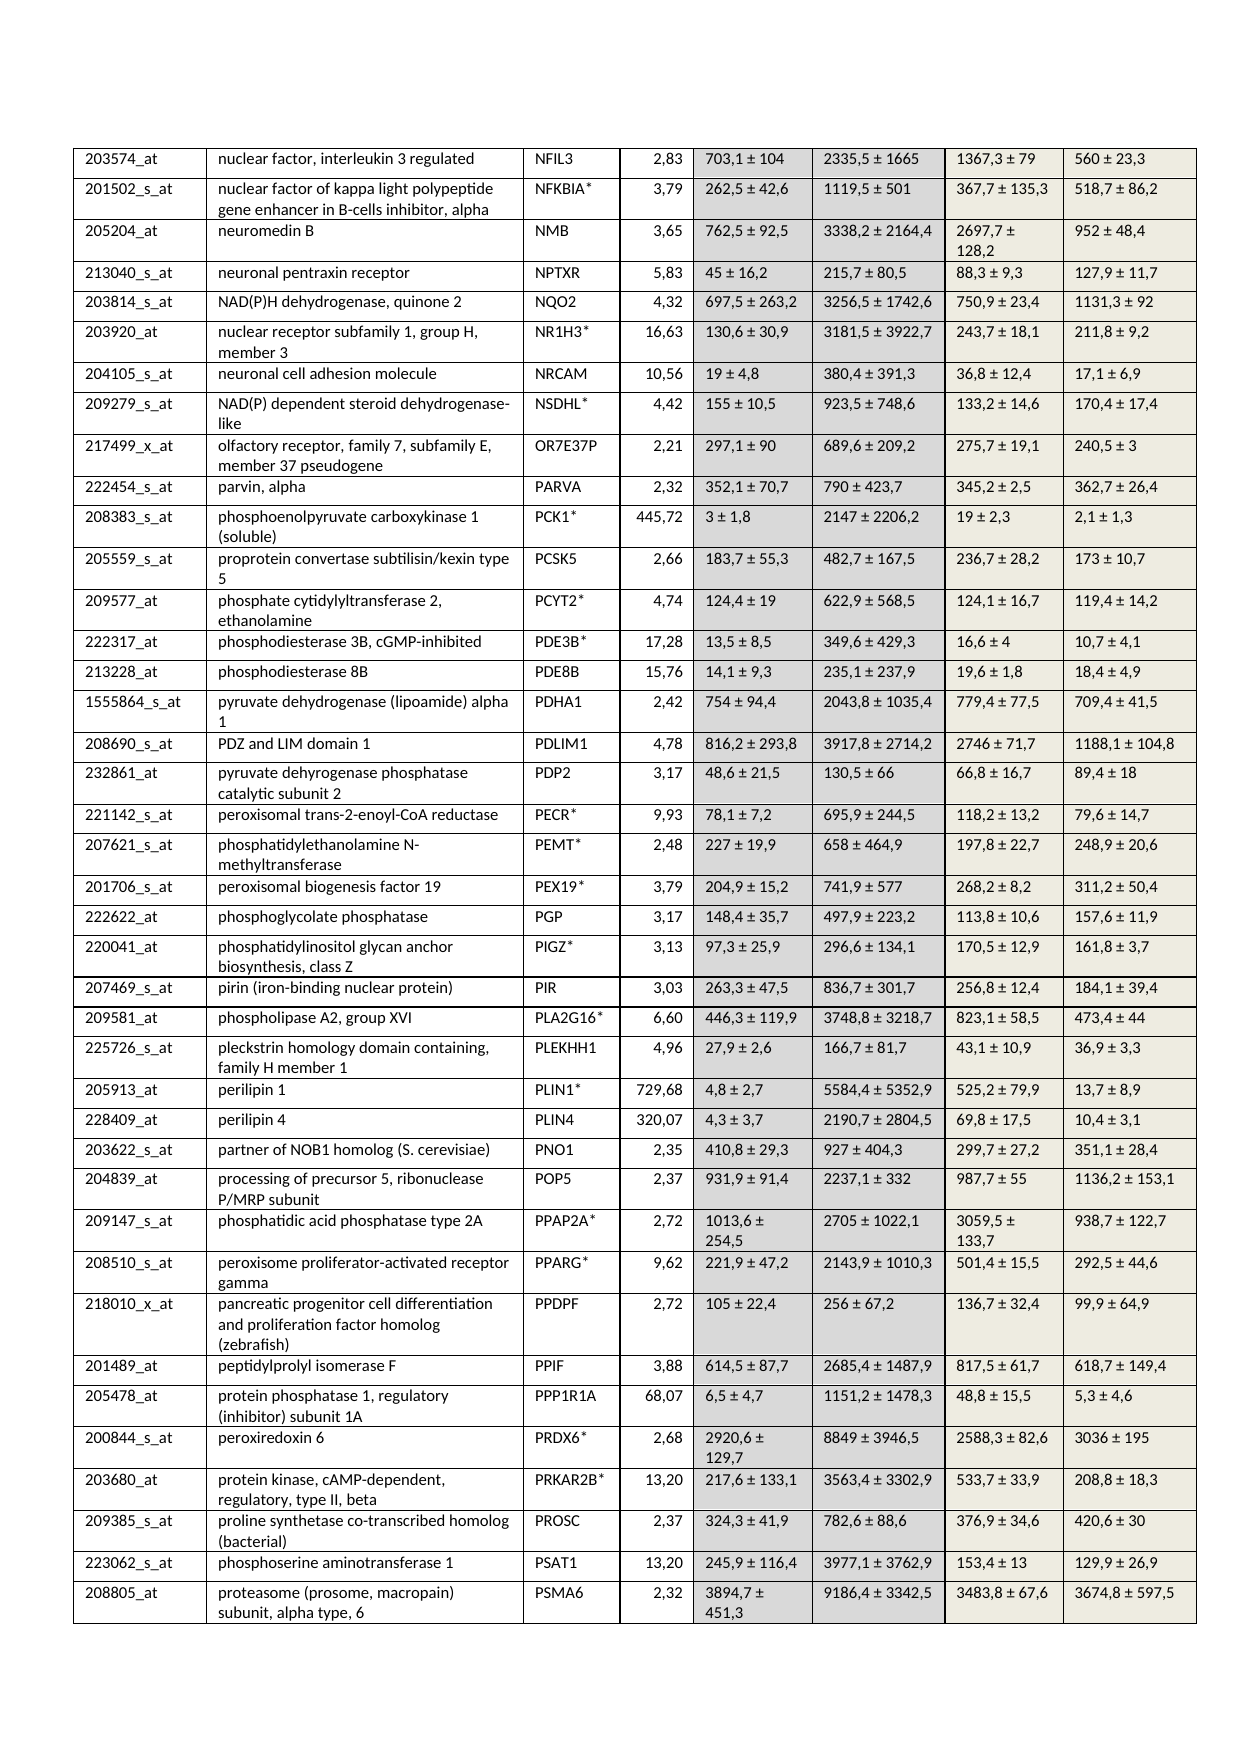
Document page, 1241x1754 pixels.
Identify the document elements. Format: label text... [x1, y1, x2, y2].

table_cell 729,68 [621, 1079, 693, 1108]
table_cell 362,7 ± 26,4 [1064, 477, 1196, 505]
table_cell 2237,1 ± 332 [813, 1169, 944, 1209]
table_cell 245,9 ± 116,4 [694, 1552, 812, 1581]
table_cell NAD(P)H dehydrogenase, quinone 2 [207, 292, 523, 321]
table_cell 299,7 ± 27,2 [946, 1139, 1063, 1168]
table_cell phosphodiesterase 8B [207, 661, 523, 690]
table_cell 113,8 ± 10,6 [946, 906, 1063, 935]
table_cell 197,8 ± 22,7 [946, 834, 1063, 875]
table_cell PLEKHH1 [524, 1037, 619, 1078]
table_cell 2143,9 ± 1010,3 [813, 1252, 944, 1293]
table_cell PIR [524, 978, 619, 1006]
table_cell proprotein convertase subtilisin/kexin type 5 [207, 548, 523, 589]
table_cell 256 ± 67,2 [813, 1294, 944, 1354]
table_cell 2,48 [621, 834, 693, 875]
table_cell phosphatidylethanolamine N-methyltransferase [207, 834, 523, 875]
table_cell 410,8 ± 29,3 [694, 1139, 812, 1168]
table_cell 10,56 [621, 363, 693, 392]
table_cell 217499_x_at [74, 435, 206, 476]
table_cell 240,5 ± 3 [1064, 435, 1196, 476]
table_cell PROSC [524, 1511, 619, 1551]
table_cell NPTXR [524, 262, 619, 291]
table_cell 213040_s_at [74, 262, 206, 291]
table_cell pyruvate dehyrogenase phosphatase catalytic subunit 2 [207, 763, 523, 803]
table_cell 208,8 ± 18,3 [1064, 1469, 1196, 1509]
table_cell NAD(P) dependent steroid dehydrogenase-like [207, 393, 523, 434]
table_cell 3674,8 ± 597,5 [1064, 1582, 1196, 1623]
table_cell 525,2 ± 79,9 [946, 1079, 1063, 1108]
table_cell proteasome (prosome, macropain) subunit, alpha type, 6 [207, 1582, 523, 1623]
table_cell 923,5 ± 748,6 [813, 393, 944, 434]
table_cell peroxisome proliferator-activated receptor gamma [207, 1252, 523, 1293]
table_cell 352,1 ± 70,7 [694, 477, 812, 505]
table_cell 473,4 ± 44 [1064, 1008, 1196, 1036]
table_cell 1367,3 ± 79 [946, 149, 1063, 177]
table_cell 66,8 ± 16,7 [946, 763, 1063, 803]
table_cell 13,20 [621, 1469, 693, 1509]
table_cell olfactory receptor, family 7, subfamily E, member 37 pseudogene [207, 435, 523, 476]
table_cell 133,2 ± 14,6 [946, 393, 1063, 434]
table_cell 222454_s_at [74, 477, 206, 505]
table_cell neuronal cell adhesion molecule [207, 363, 523, 392]
table_cell 209147_s_at [74, 1210, 206, 1251]
table_cell 222317_at [74, 631, 206, 660]
table_cell PCK1* [524, 506, 619, 547]
table_cell 3338,2 ± 2164,4 [813, 220, 944, 261]
table_cell 2,37 [621, 1511, 693, 1551]
table_cell 69,8 ± 17,5 [946, 1109, 1063, 1138]
table_cell 6,60 [621, 1008, 693, 1036]
table_cell peroxiredoxin 6 [207, 1427, 523, 1468]
table_cell PGP [524, 906, 619, 935]
table_cell 618,7 ± 149,4 [1064, 1356, 1196, 1384]
table_cell 2588,3 ± 82,6 [946, 1427, 1063, 1468]
table_cell 3748,8 ± 3218,7 [813, 1008, 944, 1036]
table_cell neuronal pentraxin receptor [207, 262, 523, 291]
table_cell 48,6 ± 21,5 [694, 763, 812, 803]
table_cell processing of precursor 5, ribonuclease P/MRP subunit [207, 1169, 523, 1209]
table_cell 2746 ± 71,7 [946, 733, 1063, 762]
table_cell 6,5 ± 4,7 [694, 1386, 812, 1426]
table_cell PDZ and LIM domain 1 [207, 733, 523, 762]
table_cell 3917,8 ± 2714,2 [813, 733, 944, 762]
table_cell 16,6 ± 4 [946, 631, 1063, 660]
table_cell 124,1 ± 16,7 [946, 590, 1063, 630]
table_cell 13,20 [621, 1552, 693, 1581]
table_cell nuclear factor, interleukin 3 regulated [207, 149, 523, 177]
table_cell 205478_at [74, 1386, 206, 1426]
table_cell 2685,4 ± 1487,9 [813, 1356, 944, 1384]
table_cell 351,1 ± 28,4 [1064, 1139, 1196, 1168]
table_cell 2,21 [621, 435, 693, 476]
table_cell 127,9 ± 11,7 [1064, 262, 1196, 291]
table_cell NMB [524, 220, 619, 261]
table_cell 695,9 ± 244,5 [813, 805, 944, 833]
table_cell 203680_at [74, 1469, 206, 1509]
table_cell 105 ± 22,4 [694, 1294, 812, 1354]
table_cell 225726_s_at [74, 1037, 206, 1078]
table_cell PRDX6* [524, 1427, 619, 1468]
table_cell 2,32 [621, 1582, 693, 1623]
table_cell 118,2 ± 13,2 [946, 805, 1063, 833]
table_cell 762,5 ± 92,5 [694, 220, 812, 261]
table_cell 119,4 ± 14,2 [1064, 590, 1196, 630]
table_cell 3563,4 ± 3302,9 [813, 1469, 944, 1509]
table_cell 153,4 ± 13 [946, 1552, 1063, 1581]
table_cell 36,9 ± 3,3 [1064, 1037, 1196, 1078]
table_cell 3,17 [621, 906, 693, 935]
table_cell 2,1 ± 1,3 [1064, 506, 1196, 547]
table_cell 689,6 ± 209,2 [813, 435, 944, 476]
table_cell 4,96 [621, 1037, 693, 1078]
table_cell NSDHL* [524, 393, 619, 434]
table_cell NR1H3* [524, 322, 619, 362]
table_cell 130,5 ± 66 [813, 763, 944, 803]
table_cell 205913_at [74, 1079, 206, 1108]
table_cell 207621_s_at [74, 834, 206, 875]
table_cell 817,5 ± 61,7 [946, 1356, 1063, 1384]
table_cell 349,6 ± 429,3 [813, 631, 944, 660]
table_cell 201489_at [74, 1356, 206, 1384]
table_cell PDE3B* [524, 631, 619, 660]
table_cell 68,07 [621, 1386, 693, 1426]
table_cell 709,4 ± 41,5 [1064, 691, 1196, 732]
table_cell NRCAM [524, 363, 619, 392]
table_cell 235,1 ± 237,9 [813, 661, 944, 690]
table_cell 170,4 ± 17,4 [1064, 393, 1196, 434]
table_cell 263,3 ± 47,5 [694, 978, 812, 1006]
table_cell 320,07 [621, 1109, 693, 1138]
table_cell 215,7 ± 80,5 [813, 262, 944, 291]
table_cell 420,6 ± 30 [1064, 1511, 1196, 1551]
table_cell 209385_s_at [74, 1511, 206, 1551]
table_cell PDE8B [524, 661, 619, 690]
table_cell 2,66 [621, 548, 693, 589]
table_cell 4,42 [621, 393, 693, 434]
table_cell 4,3 ± 3,7 [694, 1109, 812, 1138]
table_cell 203574_at [74, 149, 206, 177]
table_cell 697,5 ± 263,2 [694, 292, 812, 321]
table_cell 97,3 ± 25,9 [694, 936, 812, 976]
table_cell 376,9 ± 34,6 [946, 1511, 1063, 1551]
table_cell 89,4 ± 18 [1064, 763, 1196, 803]
table_cell 518,7 ± 86,2 [1064, 179, 1196, 219]
table_cell 227 ± 19,9 [694, 834, 812, 875]
table_cell 129,9 ± 26,9 [1064, 1552, 1196, 1581]
table_cell 17,28 [621, 631, 693, 660]
table_cell 248,9 ± 20,6 [1064, 834, 1196, 875]
table_cell 208510_s_at [74, 1252, 206, 1293]
table_cell 2,83 [621, 149, 693, 177]
table_cell phosphoserine aminotransferase 1 [207, 1552, 523, 1581]
table_cell 221142_s_at [74, 805, 206, 833]
table_cell nuclear receptor subfamily 1, group H, member 3 [207, 322, 523, 362]
table_cell pancreatic progenitor cell differentiation and proliferation factor homolog (zebrafish) [207, 1294, 523, 1354]
table_cell 45 ± 16,2 [694, 262, 812, 291]
table_cell 754 ± 94,4 [694, 691, 812, 732]
table_cell 203622_s_at [74, 1139, 206, 1168]
table_cell 938,7 ± 122,7 [1064, 1210, 1196, 1251]
table_cell 790 ± 423,7 [813, 477, 944, 505]
table_cell 15,76 [621, 661, 693, 690]
table_cell 779,4 ± 77,5 [946, 691, 1063, 732]
table_cell 209581_at [74, 1008, 206, 1036]
table_cell phosphoglycolate phosphatase [207, 906, 523, 935]
table_cell 218010_x_at [74, 1294, 206, 1354]
table_cell 207469_s_at [74, 978, 206, 1006]
table_cell 1555864_s_at [74, 691, 206, 732]
table_cell PDP2 [524, 763, 619, 803]
table_cell 2,32 [621, 477, 693, 505]
table_cell 10,4 ± 3,1 [1064, 1109, 1196, 1138]
table_cell 3,79 [621, 179, 693, 219]
table_cell neuromedin B [207, 220, 523, 261]
table_cell 13,7 ± 8,9 [1064, 1079, 1196, 1108]
table_cell phosphoenolpyruvate carboxykinase 1 (soluble) [207, 506, 523, 547]
table_cell 3,65 [621, 220, 693, 261]
table_cell 148,4 ± 35,7 [694, 906, 812, 935]
table_cell 3059,5 ± 133,7 [946, 1210, 1063, 1251]
table_cell 204,9 ± 15,2 [694, 876, 812, 905]
table_cell PPAP2A* [524, 1210, 619, 1251]
table_cell 1131,3 ± 92 [1064, 292, 1196, 321]
table_cell 2147 ± 2206,2 [813, 506, 944, 547]
table_cell 2190,7 ± 2804,5 [813, 1109, 944, 1138]
table_cell 5584,4 ± 5352,9 [813, 1079, 944, 1108]
table_cell 782,6 ± 88,6 [813, 1511, 944, 1551]
table_cell 2697,7 ± 128,2 [946, 220, 1063, 261]
table_cell PEX19* [524, 876, 619, 905]
table_cell 3,79 [621, 876, 693, 905]
table_cell 4,32 [621, 292, 693, 321]
table_cell 836,7 ± 301,7 [813, 978, 944, 1006]
table_cell 3,13 [621, 936, 693, 976]
table_cell 3 ± 1,8 [694, 506, 812, 547]
table_cell 2335,5 ± 1665 [813, 149, 944, 177]
table_cell PPIF [524, 1356, 619, 1384]
table_cell PDLIM1 [524, 733, 619, 762]
table_cell 816,2 ± 293,8 [694, 733, 812, 762]
table_cell 208383_s_at [74, 506, 206, 547]
table_cell 204105_s_at [74, 363, 206, 392]
table_cell 19 ± 2,3 [946, 506, 1063, 547]
table_cell 205559_s_at [74, 548, 206, 589]
table_cell 1151,2 ± 1478,3 [813, 1386, 944, 1426]
table_cell nuclear factor of kappa light polypeptide gene enhancer in B-cells inhibitor, alpha [207, 179, 523, 219]
table_cell PSAT1 [524, 1552, 619, 1581]
table_cell peroxisomal biogenesis factor 19 [207, 876, 523, 905]
table_cell 2,68 [621, 1427, 693, 1468]
table_cell 208690_s_at [74, 733, 206, 762]
table_cell 88,3 ± 9,3 [946, 262, 1063, 291]
table_cell protein phosphatase 1, regulatory (inhibitor) subunit 1A [207, 1386, 523, 1426]
table_cell phosphatidic acid phosphatase type 2A [207, 1210, 523, 1251]
table_cell 3977,1 ± 3762,9 [813, 1552, 944, 1581]
table_cell 220041_at [74, 936, 206, 976]
table_cell 183,7 ± 55,3 [694, 548, 812, 589]
table_cell 209279_s_at [74, 393, 206, 434]
table_cell phosphate cytidylyltransferase 2, ethanolamine [207, 590, 523, 630]
table_cell 5,3 ± 4,6 [1064, 1386, 1196, 1426]
table_cell protein kinase, cAMP-dependent, regulatory, type II, beta [207, 1469, 523, 1509]
table_cell 232861_at [74, 763, 206, 803]
table_cell 14,1 ± 9,3 [694, 661, 812, 690]
table_cell 209577_at [74, 590, 206, 630]
table_cell NQO2 [524, 292, 619, 321]
table_cell 124,4 ± 19 [694, 590, 812, 630]
table_cell 256,8 ± 12,4 [946, 978, 1063, 1006]
table_cell PLIN1* [524, 1079, 619, 1108]
table_cell 13,5 ± 8,5 [694, 631, 812, 660]
table_cell 741,9 ± 577 [813, 876, 944, 905]
table_cell 155 ± 10,5 [694, 393, 812, 434]
table_cell 262,5 ± 42,6 [694, 179, 812, 219]
table_cell 3483,8 ± 67,6 [946, 1582, 1063, 1623]
table_cell 170,5 ± 12,9 [946, 936, 1063, 976]
table_cell phospholipase A2, group XVI [207, 1008, 523, 1036]
table_cell 211,8 ± 9,2 [1064, 322, 1196, 362]
table_cell 703,1 ± 104 [694, 149, 812, 177]
table_cell PEMT* [524, 834, 619, 875]
table_cell 3,88 [621, 1356, 693, 1384]
table_cell parvin, alpha [207, 477, 523, 505]
table_cell 9,62 [621, 1252, 693, 1293]
table_cell 2,35 [621, 1139, 693, 1168]
table_cell 8849 ± 3946,5 [813, 1427, 944, 1468]
table_cell PNO1 [524, 1139, 619, 1168]
table_cell 3,03 [621, 978, 693, 1006]
table_cell 10,7 ± 4,1 [1064, 631, 1196, 660]
table_cell pyruvate dehydrogenase (lipoamide) alpha 1 [207, 691, 523, 732]
table_cell 16,63 [621, 322, 693, 362]
table_cell 200844_s_at [74, 1427, 206, 1468]
table_cell PIGZ* [524, 936, 619, 976]
table_cell 166,7 ± 81,7 [813, 1037, 944, 1078]
table_cell phosphatidylinositol glycan anchor biosynthesis, class Z [207, 936, 523, 976]
table_cell 27,9 ± 2,6 [694, 1037, 812, 1078]
table_cell 2,42 [621, 691, 693, 732]
table_cell 78,1 ± 7,2 [694, 805, 812, 833]
table_cell 79,6 ± 14,7 [1064, 805, 1196, 833]
table_cell 205204_at [74, 220, 206, 261]
table_cell 5,83 [621, 262, 693, 291]
table_cell 36,8 ± 12,4 [946, 363, 1063, 392]
table_cell 560 ± 23,3 [1064, 149, 1196, 177]
table_cell 446,3 ± 119,9 [694, 1008, 812, 1036]
table_cell proline synthetase co-transcribed homolog (bacterial) [207, 1511, 523, 1551]
table_cell 533,7 ± 33,9 [946, 1469, 1063, 1509]
table_cell partner of NOB1 homolog (S. cerevisiae) [207, 1139, 523, 1168]
table_cell 43,1 ± 10,9 [946, 1037, 1063, 1078]
table_cell 222622_at [74, 906, 206, 935]
table_cell 243,7 ± 18,1 [946, 322, 1063, 362]
table_cell pirin (iron-binding nuclear protein) [207, 978, 523, 1006]
table_cell 213228_at [74, 661, 206, 690]
table_cell 987,7 ± 55 [946, 1169, 1063, 1209]
table_cell PECR* [524, 805, 619, 833]
table_cell 208805_at [74, 1582, 206, 1623]
table_cell 1188,1 ± 104,8 [1064, 733, 1196, 762]
table_cell 48,8 ± 15,5 [946, 1386, 1063, 1426]
table_cell perilipin 1 [207, 1079, 523, 1108]
table_cell 297,1 ± 90 [694, 435, 812, 476]
table_cell 614,5 ± 87,7 [694, 1356, 812, 1384]
table_cell pleckstrin homology domain containing, family H member 1 [207, 1037, 523, 1078]
table_cell 203814_s_at [74, 292, 206, 321]
table_cell 952 ± 48,4 [1064, 220, 1196, 261]
table_cell 3181,5 ± 3922,7 [813, 322, 944, 362]
table_cell 501,4 ± 15,5 [946, 1252, 1063, 1293]
table_cell 4,74 [621, 590, 693, 630]
table_cell 99,9 ± 64,9 [1064, 1294, 1196, 1354]
table_cell 136,7 ± 32,4 [946, 1294, 1063, 1354]
table_cell 1136,2 ± 153,1 [1064, 1169, 1196, 1209]
table_cell 2043,8 ± 1035,4 [813, 691, 944, 732]
table_cell 9,93 [621, 805, 693, 833]
table_cell 497,9 ± 223,2 [813, 906, 944, 935]
table_cell 2920,6 ± 129,7 [694, 1427, 812, 1468]
table_cell 750,9 ± 23,4 [946, 292, 1063, 321]
table_cell 2,72 [621, 1294, 693, 1354]
table_cell 268,2 ± 8,2 [946, 876, 1063, 905]
table_cell PLA2G16* [524, 1008, 619, 1036]
table_cell 228409_at [74, 1109, 206, 1138]
table_cell 173 ± 10,7 [1064, 548, 1196, 589]
table_cell 223062_s_at [74, 1552, 206, 1581]
table_cell 927 ± 404,3 [813, 1139, 944, 1168]
table_cell 203920_at [74, 322, 206, 362]
table_cell PDHA1 [524, 691, 619, 732]
table_cell 292,5 ± 44,6 [1064, 1252, 1196, 1293]
table_cell 275,7 ± 19,1 [946, 435, 1063, 476]
table_cell 236,7 ± 28,2 [946, 548, 1063, 589]
table_cell PCSK5 [524, 548, 619, 589]
table_cell 296,6 ± 134,1 [813, 936, 944, 976]
table_cell 130,6 ± 30,9 [694, 322, 812, 362]
table_cell 445,72 [621, 506, 693, 547]
table_cell PSMA6 [524, 1582, 619, 1623]
table_cell perilipin 4 [207, 1109, 523, 1138]
table_cell 2705 ± 1022,1 [813, 1210, 944, 1251]
table_cell 931,9 ± 91,4 [694, 1169, 812, 1209]
table_cell 324,3 ± 41,9 [694, 1511, 812, 1551]
table_cell 9186,4 ± 3342,5 [813, 1582, 944, 1623]
table_cell 4,78 [621, 733, 693, 762]
table_cell 221,9 ± 47,2 [694, 1252, 812, 1293]
table_cell 2,72 [621, 1210, 693, 1251]
table_cell PLIN4 [524, 1109, 619, 1138]
table_cell PPARG* [524, 1252, 619, 1293]
table_cell PRKAR2B* [524, 1469, 619, 1509]
table_cell PPP1R1A [524, 1386, 619, 1426]
table_cell 2,37 [621, 1169, 693, 1209]
table_cell 17,1 ± 6,9 [1064, 363, 1196, 392]
table_cell OR7E37P [524, 435, 619, 476]
table_cell NFIL3 [524, 149, 619, 177]
table_cell 1119,5 ± 501 [813, 179, 944, 219]
table_cell 311,2 ± 50,4 [1064, 876, 1196, 905]
table_cell phosphodiesterase 3B, cGMP-inhibited [207, 631, 523, 660]
table_cell 19,6 ± 1,8 [946, 661, 1063, 690]
table_cell 1013,6 ± 254,5 [694, 1210, 812, 1251]
table_cell 3894,7 ± 451,3 [694, 1582, 812, 1623]
table_cell 823,1 ± 58,5 [946, 1008, 1063, 1036]
table_cell 204839_at [74, 1169, 206, 1209]
table_cell PARVA [524, 477, 619, 505]
table_cell 18,4 ± 4,9 [1064, 661, 1196, 690]
table_cell 4,8 ± 2,7 [694, 1079, 812, 1108]
table_cell 184,1 ± 39,4 [1064, 978, 1196, 1006]
table_cell 201502_s_at [74, 179, 206, 219]
table_cell NFKBIA* [524, 179, 619, 219]
table_cell peroxisomal trans-2-enoyl-CoA reductase [207, 805, 523, 833]
table_cell 161,8 ± 3,7 [1064, 936, 1196, 976]
table_cell 367,7 ± 135,3 [946, 179, 1063, 219]
table_cell 157,6 ± 11,9 [1064, 906, 1196, 935]
table_cell 345,2 ± 2,5 [946, 477, 1063, 505]
table_cell 3256,5 ± 1742,6 [813, 292, 944, 321]
table_cell PPDPF [524, 1294, 619, 1354]
table_cell 622,9 ± 568,5 [813, 590, 944, 630]
table_cell 380,4 ± 391,3 [813, 363, 944, 392]
table_cell 482,7 ± 167,5 [813, 548, 944, 589]
table_cell PCYT2* [524, 590, 619, 630]
table_cell 19 ± 4,8 [694, 363, 812, 392]
table_cell 3,17 [621, 763, 693, 803]
table_cell 201706_s_at [74, 876, 206, 905]
table_cell POP5 [524, 1169, 619, 1209]
table_cell 3036 ± 195 [1064, 1427, 1196, 1468]
table_cell 217,6 ± 133,1 [694, 1469, 812, 1509]
table_cell peptidylprolyl isomerase F [207, 1356, 523, 1384]
table_cell 658 ± 464,9 [813, 834, 944, 875]
